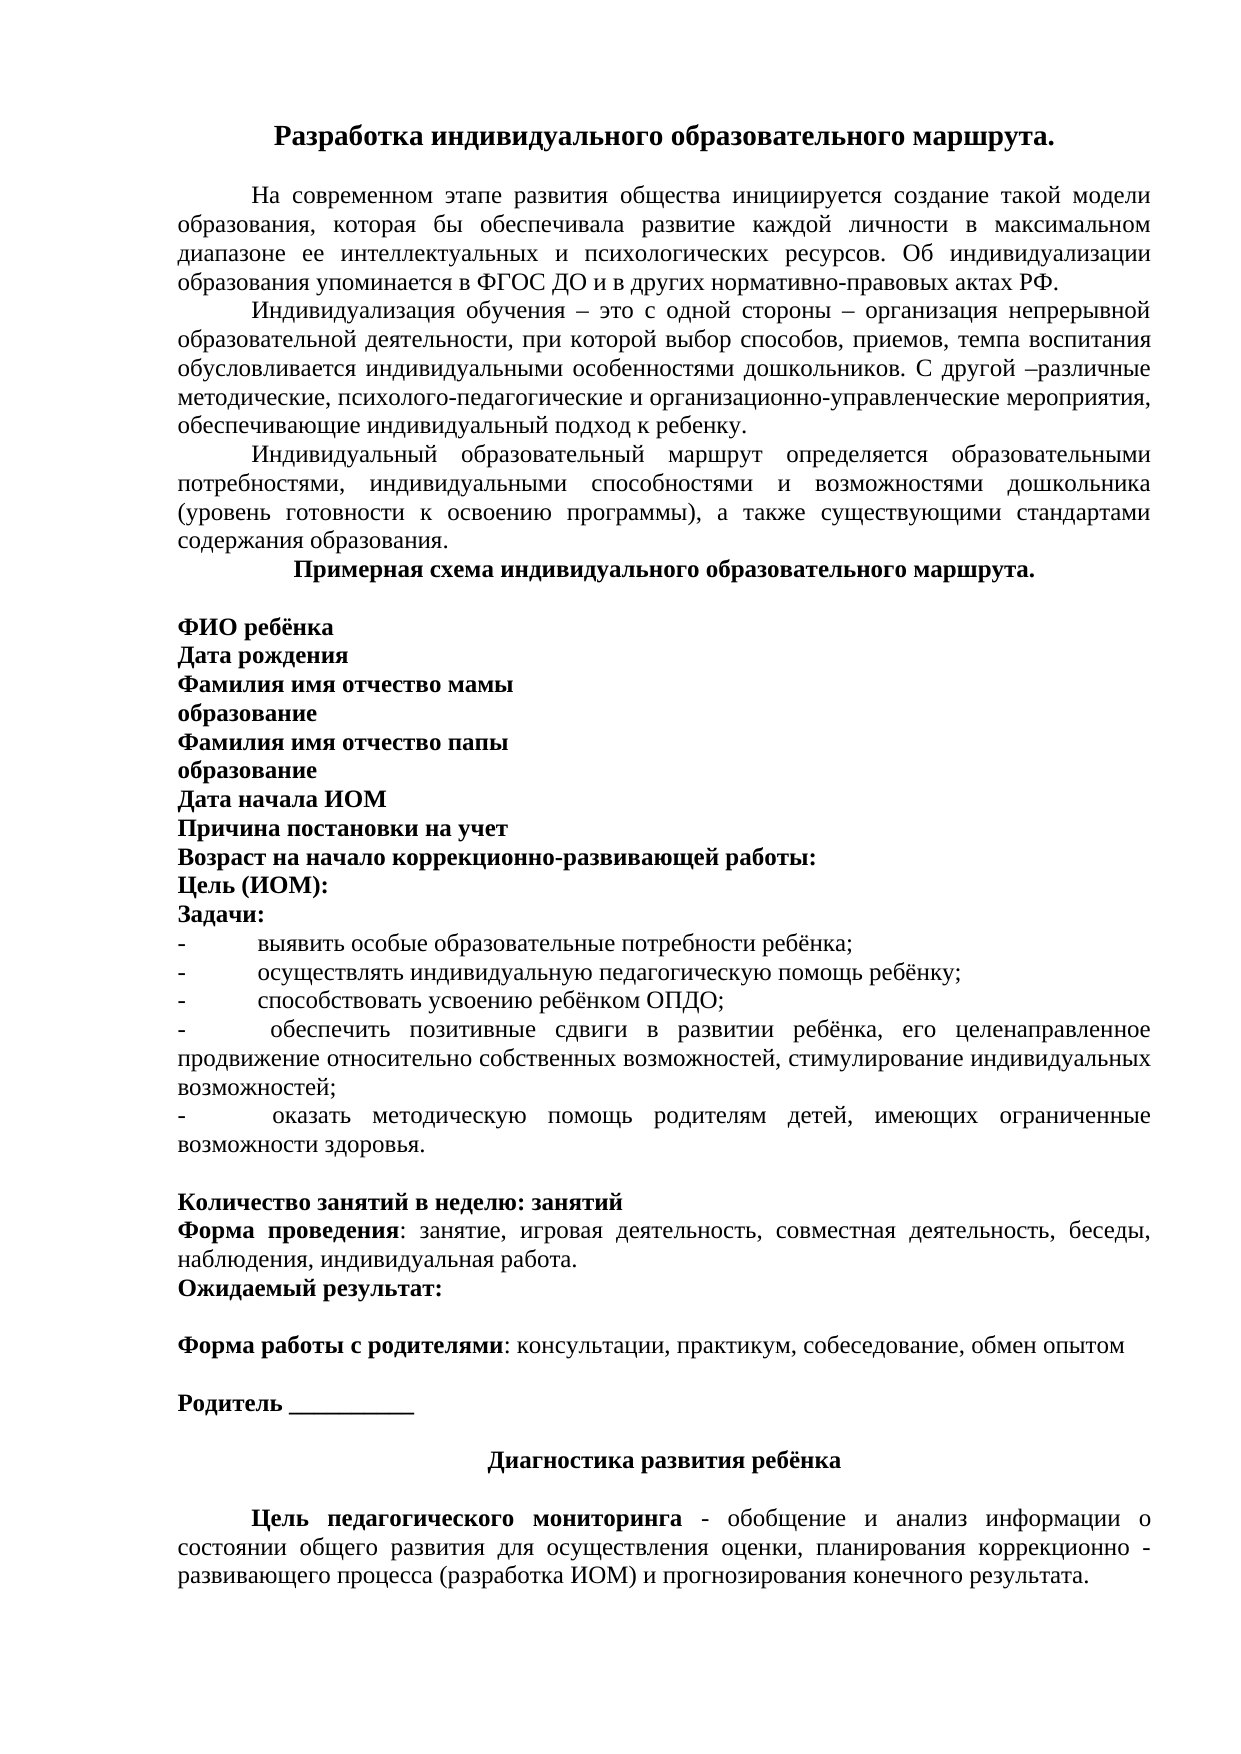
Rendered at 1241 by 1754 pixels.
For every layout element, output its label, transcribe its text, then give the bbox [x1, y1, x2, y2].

text Цель (ИОМ): [177, 870, 1152, 899]
text Причина постановки на учет [177, 813, 1152, 842]
text - осуществлять индивидуальную педагогическую помощь ребёнку; [177, 957, 1152, 985]
text - оказать методическую помощь родителям детей, имеющих ограниченные возможности здоровья. [177, 1100, 1152, 1158]
text - выявить особые образовательные потребности ребёнка; [177, 928, 1152, 957]
text На современном этапе развития общества инициируется создание такой модели образования, которая бы обеспечивала развитие каждой личности в максимальном диапазоне ее интеллектуальных и психологических ресурсов. Об индивидуализации образования упоминается в ФГОС ДО и в других нормативно-правовых актах РФ. [177, 180, 1152, 295]
text Форма проведения: занятие, игровая деятельность, совместная деятельность, беседы, наблюдения, индивидуальная работа. [177, 1215, 1152, 1273]
text Дата рождения [177, 640, 1152, 669]
text Количество занятий в неделю: занятий [177, 1187, 1152, 1215]
text Ожидаемый результат: [177, 1273, 1152, 1302]
text Примерная схема индивидуального образовательного маршрута. [177, 554, 1152, 583]
text - способствовать усвоению ребёнком ОПДО; [177, 985, 1152, 1014]
text Индивидуальный образовательный маршрут определяется образовательными потребностями, индивидуальными способностями и возможностями дошкольника (уровень готовности к освоению программы), а также существующими стандартами содержания образования. [177, 439, 1152, 554]
text - обеспечить позитивные сдвиги в развитии ребёнка, его целенаправленное продвижение относительно собственных возможностей, стимулирование индивидуальных возможностей; [177, 1014, 1152, 1100]
text Дата начала ИОМ [177, 784, 1152, 813]
text Задачи: [177, 899, 1152, 928]
text образование [177, 698, 1152, 727]
text Цель педагогического мониторинга - обобщение и анализ информации о состоянии общего развития для осуществления оценки, планирования коррекционно - развивающего процесса (разработка ИОМ) и прогнозирования конечного результата. [177, 1503, 1152, 1589]
text Диагностика развития ребёнка [177, 1445, 1152, 1474]
text Фамилия имя отчество мамы [177, 669, 1152, 698]
text образование [177, 755, 1152, 784]
text Родитель __________ [177, 1388, 1152, 1417]
text ФИО ребёнка [177, 612, 1152, 640]
text Возраст на начало коррекционно-развивающей работы: [177, 842, 1152, 870]
text Разработка индивидуального образовательного маршрута. [177, 118, 1152, 152]
text Индивидуализация обучения – это с одной стороны – организация непрерывной образовательной деятельности, при которой выбор способов, приемов, темпа воспитания обусловливается индивидуальными особенностями дошкольников. С другой –различные методические, психолого-педагогические и организационно-управленческие мероприятия, обеспечивающие индивидуальный подход к ребенку. [177, 295, 1152, 439]
text Форма работы с родителями: консультации, практикум, собеседование, обмен опытом [177, 1330, 1152, 1359]
text Фамилия имя отчество папы [177, 727, 1152, 755]
